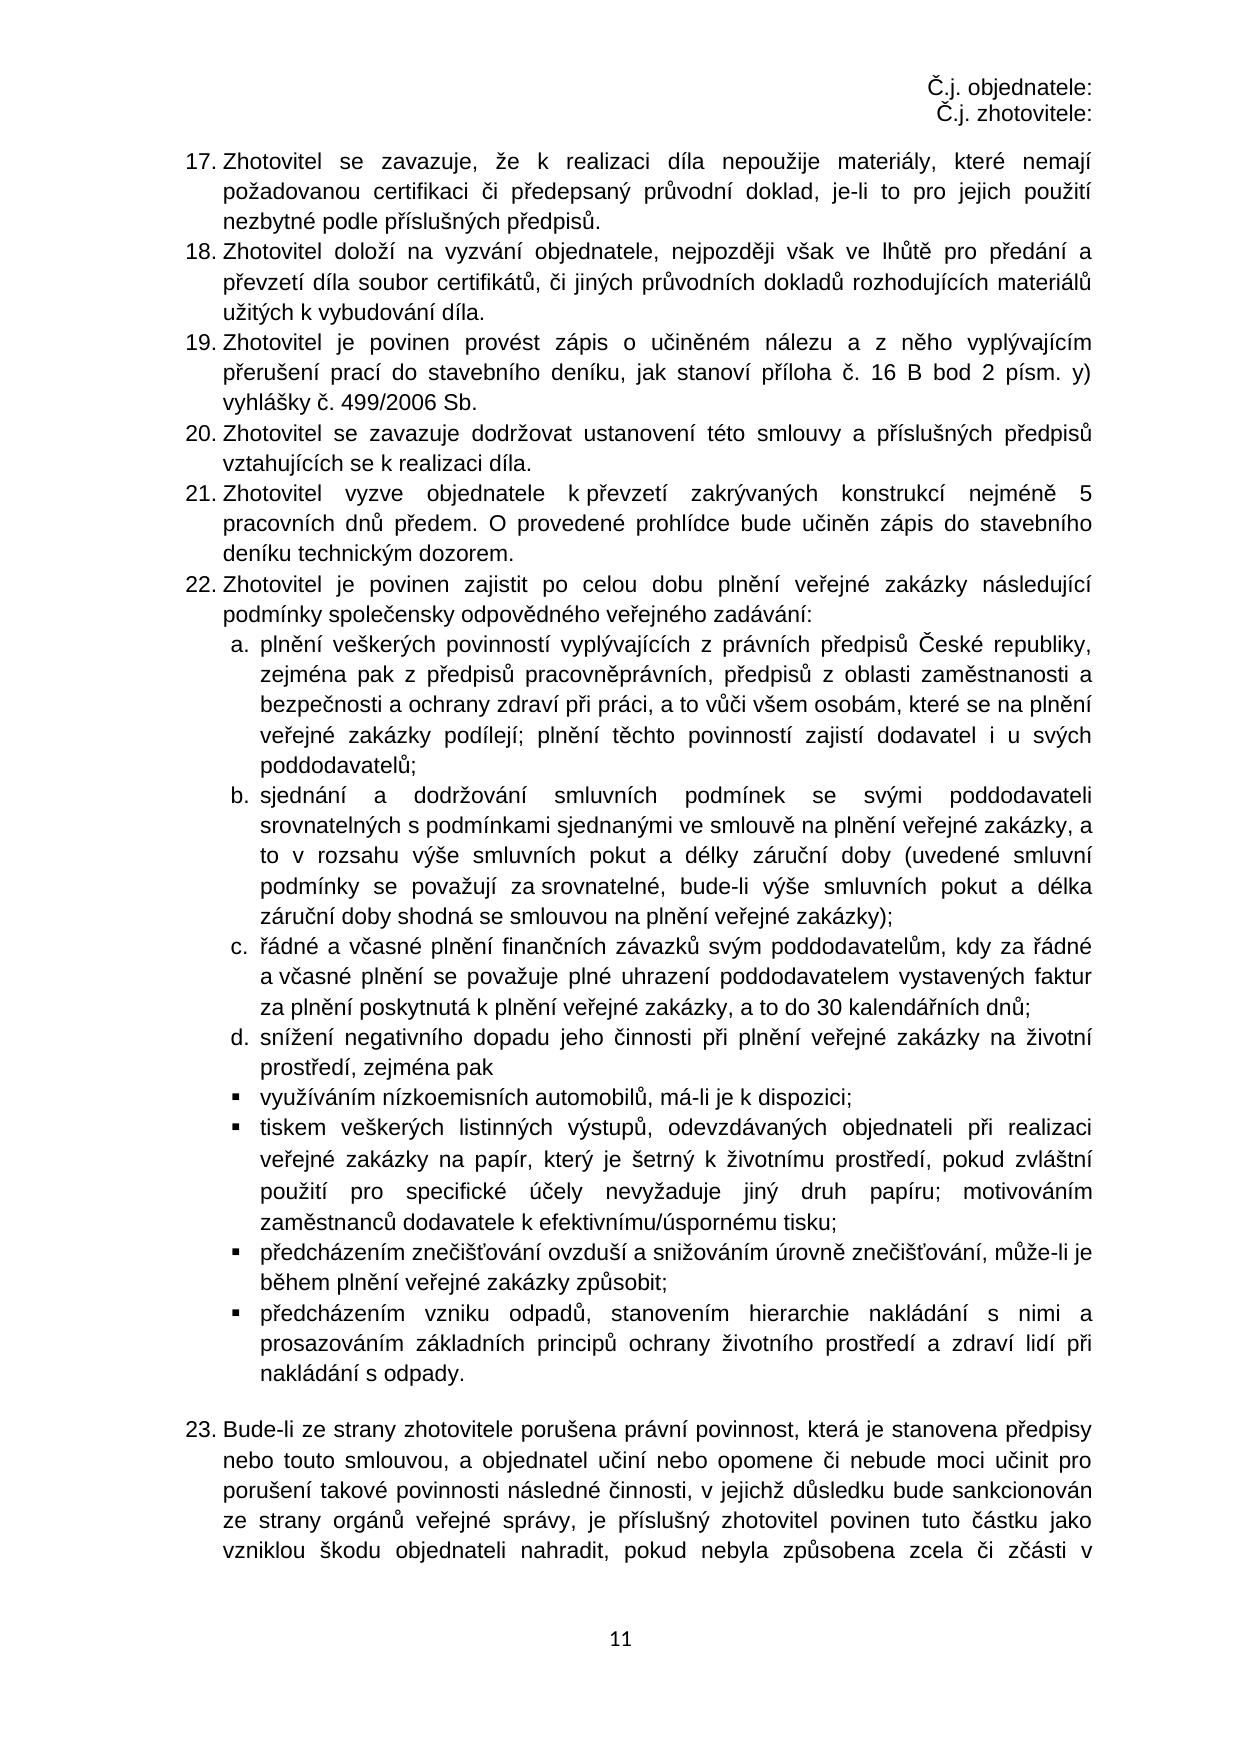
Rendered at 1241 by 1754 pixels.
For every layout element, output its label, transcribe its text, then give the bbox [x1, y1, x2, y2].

list Zhotovitel vyzve objednatele k převzetí zakrývaných konstrukcí nejméně 5 pracovních dnů předem. O provedené prohlídce bude učiněn zápis do stavebního deníku technickým dozorem. [185, 480, 1093, 567]
list Zhotovitel je povinen provést zápis o učiněném nálezu a z něho vyplývajícím přerušení prací do stavebního deníku, jak stanoví příloha č. 16 B bod 2 písm. y) vyhlášky č. 499/2006 Sb. [185, 329, 1093, 416]
list Zhotovitel se zavazuje dodržovat ustanovení této smlouvy a příslušných předpisů vztahujících se k realizaci díla. [185, 419, 1093, 476]
list tiskem veškerých listinných výstupů, odevzdávaných objednateli při realizaci veřejné zakázky na papír, který je šetrný k životnímu prostředí, pokud zvláštní použití pro specifické účely nevyžaduje jiný druh papíru; motivováním zaměstnanců dodavatele k efektivnímu/úspornému tisku; [230, 1114, 1093, 1235]
list plnění veškerých povinností vyplývajících z právních předpisů České republiky, zejména pak z předpisů pracovněprávních, předpisů z oblasti zaměstnanosti a bezpečnosti a ochrany zdraví při práci, a to vůči všem osobám, které se na plnění veřejné zakázky podílejí; plnění těchto povinností zajistí dodavatel i u svých poddodavatelů; [230, 631, 1093, 778]
list řádné a včasné plnění finančních závazků svým poddodavatelům, kdy za řádné a včasné plnění se považuje plné uhrazení poddodavatelem vystavených faktur za plnění poskytnutá k plnění veřejné zakázky, a to do 30 kalendářních dnů; [230, 933, 1093, 1020]
list Zhotovitel se zavazuje, že k realizaci díla nepoužije materiály, které nemají požadovanou certifikaci či předepsaný průvodní doklad, je-li to pro jejich použití nezbytné podle příslušných předpisů. [185, 148, 1093, 234]
list předcházením vzniku odpadů, stanovením hierarchie nakládání s nimi a prosazováním základních principů ochrany životního prostředí a zdraví lidí při nakládání s odpady. [230, 1299, 1093, 1386]
list Zhotovitel doloží na vyzvání objednatele, nejpozději však ve lhůtě pro předání a převzetí díla soubor certifikátů, či jiných průvodních dokladů rozhodujících materiálů užitých k vybudování díla. [185, 238, 1093, 325]
list předcházením znečišťování ovzduší a snižováním úrovně znečišťování, může-li je během plnění veřejné zakázky způsobit; [230, 1239, 1093, 1296]
list využíváním nízkoemisních automobilů, má-li je k dispozici; [230, 1084, 1093, 1110]
list sjednání a dodržování smluvních podmínek se svými poddodavateli srovnatelných s podmínkami sjednanými ve smlouvě na plnění veřejné zakázky, a to v rozsahu výše smluvních pokut a délky záruční doby (uvedené smluvní podmínky se považují za srovnatelné, bude-li výše smluvních pokut a délka záruční doby shodná se smlouvou na plnění veřejné zakázky); [230, 782, 1093, 929]
list Zhotovitel je povinen zajistit po celou dobu plnění veřejné zakázky následující podmínky společensky odpovědného veřejného zadávání: [185, 571, 1093, 627]
list snížení negativního dopadu jeho činnosti při plnění veřejné zakázky na životní prostředí, zejména pak [230, 1024, 1093, 1080]
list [185, 1416, 1093, 1564]
